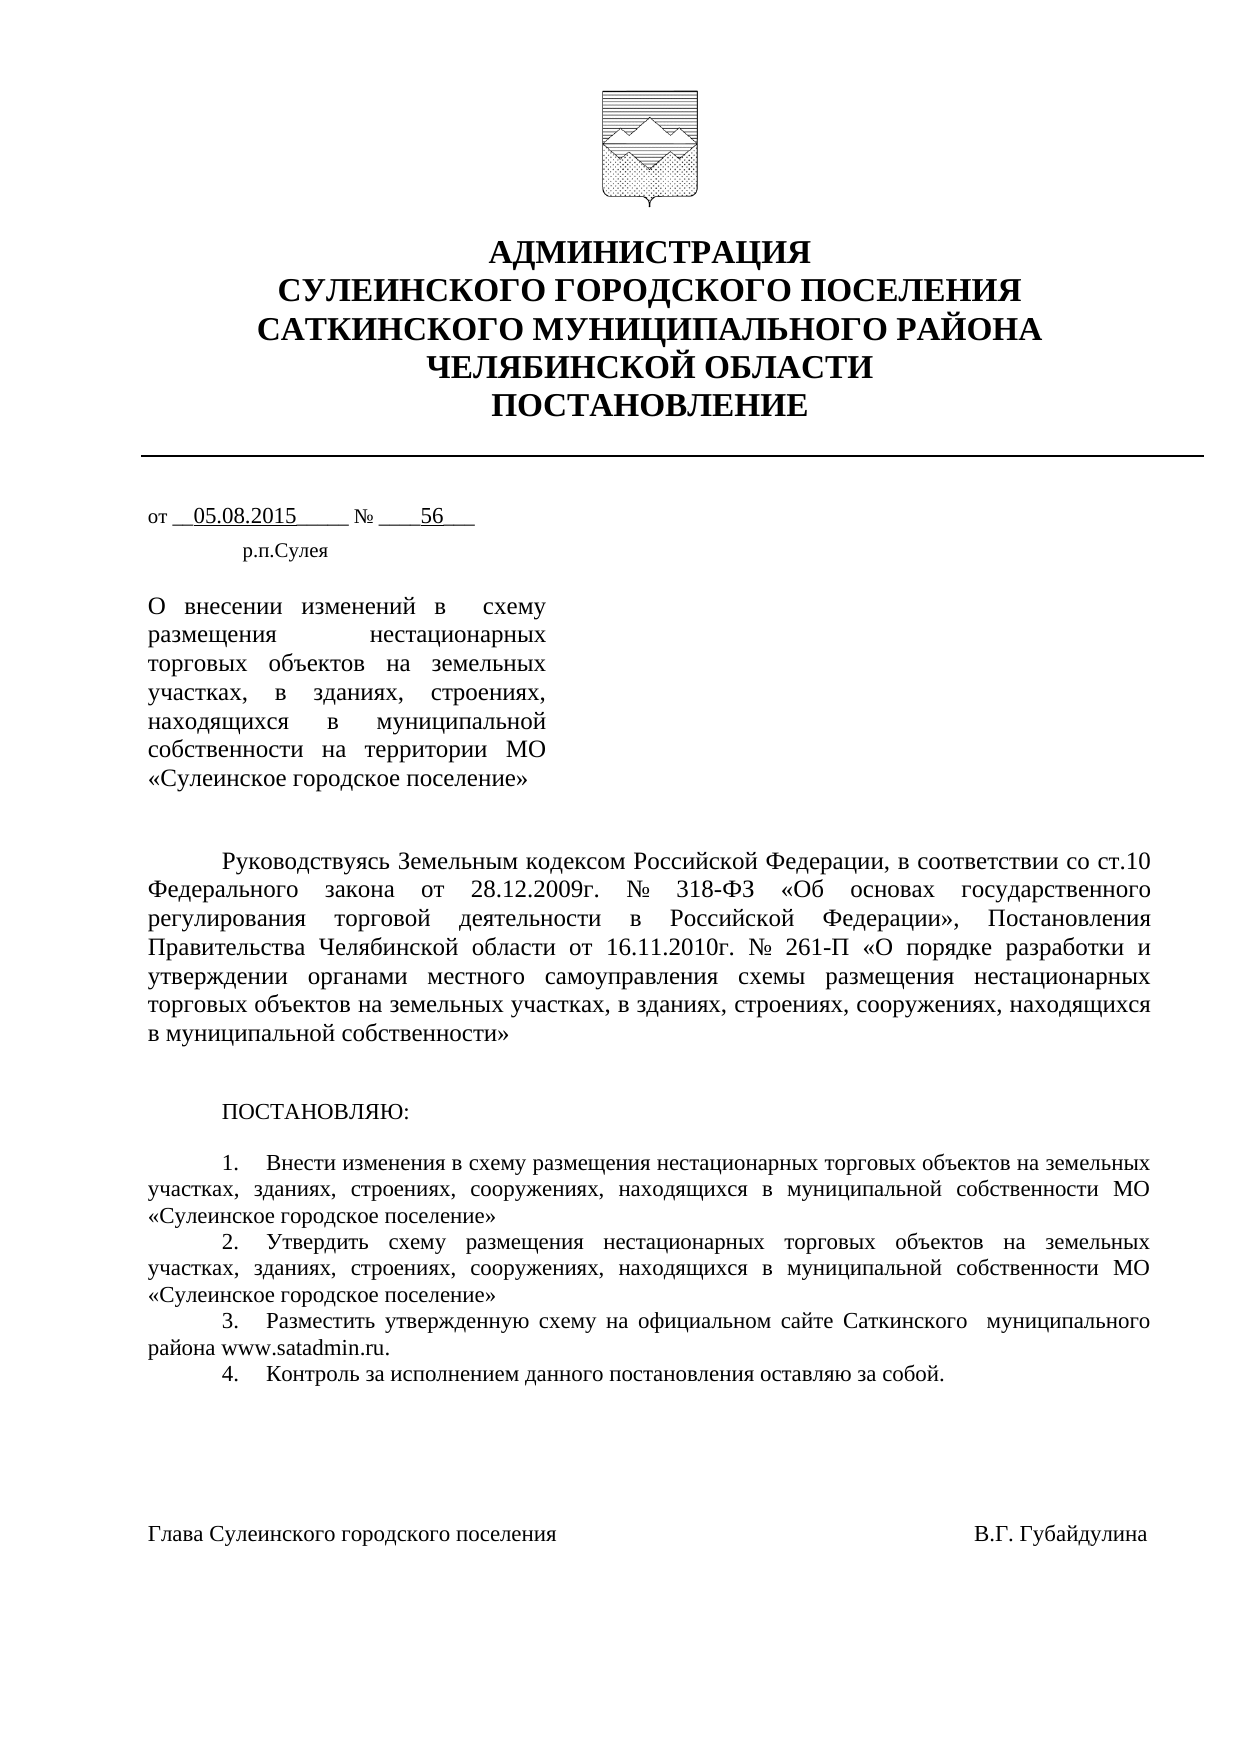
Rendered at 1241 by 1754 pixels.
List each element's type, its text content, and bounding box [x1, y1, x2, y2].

text р.п.Сулея [148, 538, 1152, 562]
text О внесении изменений в схему размещения нестационарных торговых объектов на земельных участках, в зданиях, строениях, находящихся в муниципальной собственности на территории МО «Сулеинское городское поселение» [148, 591, 546, 792]
list Внести изменения в схему размещения нестационарных торговых объектов на земельных участках, зданиях, строениях, сооружениях, находящихся в муниципальной собственности МО «Сулеинское городское поселение» [148, 1149, 1152, 1228]
picture [600, 88, 699, 208]
list Разместить утвержденную схему на официальном сайте Саткинского муниципального района www.satadmin.ru. [148, 1307, 1152, 1360]
text СУЛЕИНСКОГО ГОРОДСКОГО ПОСЕЛЕНИЯ [148, 271, 1152, 309]
list Утвердить схему размещения нестационарных торговых объектов на земельных участках, зданиях, строениях, сооружениях, находящихся в муниципальной собственности МО «Сулеинское городское поселение» [148, 1228, 1152, 1307]
text ЧЕЛЯБИНСКОЙ ОБЛАСТИ [148, 347, 1152, 386]
text АДМИНИСТРАЦИЯ [148, 232, 1152, 271]
text ПОСТАНОВЛЕНИЕ [148, 386, 1152, 424]
text Руководствуясь Земельным кодексом Российской Федерации, в соответствии со ст.10 Федерального закона от 28.12.2009г. № 318-ФЗ «Об основах государственного регулирования торговой деятельности в Российской Федерации», Постановления Правительства Челябинской области от 16.11.2010г. № 261-П «О порядке разработки и утверждении органами местного самоуправления схемы размещения нестационарных торговых объектов на земельных участках, в зданиях, строениях, сооружениях, находящихся в муниципальной собственности» [148, 846, 1152, 1047]
text САТКИНСКОГО МУНИЦИПАЛЬНОГО РАЙОНА [148, 309, 1152, 347]
list Контроль за исполнением данного постановления оставляю за собой. [148, 1360, 1152, 1386]
text ПОСТАНОВЛЯЮ: [148, 1098, 1152, 1124]
text Глава Сулеинского городского поселения В.Г. Губайдулина [148, 1519, 1152, 1546]
text от __05.08.2015_____ № ____56___ [148, 502, 1152, 528]
